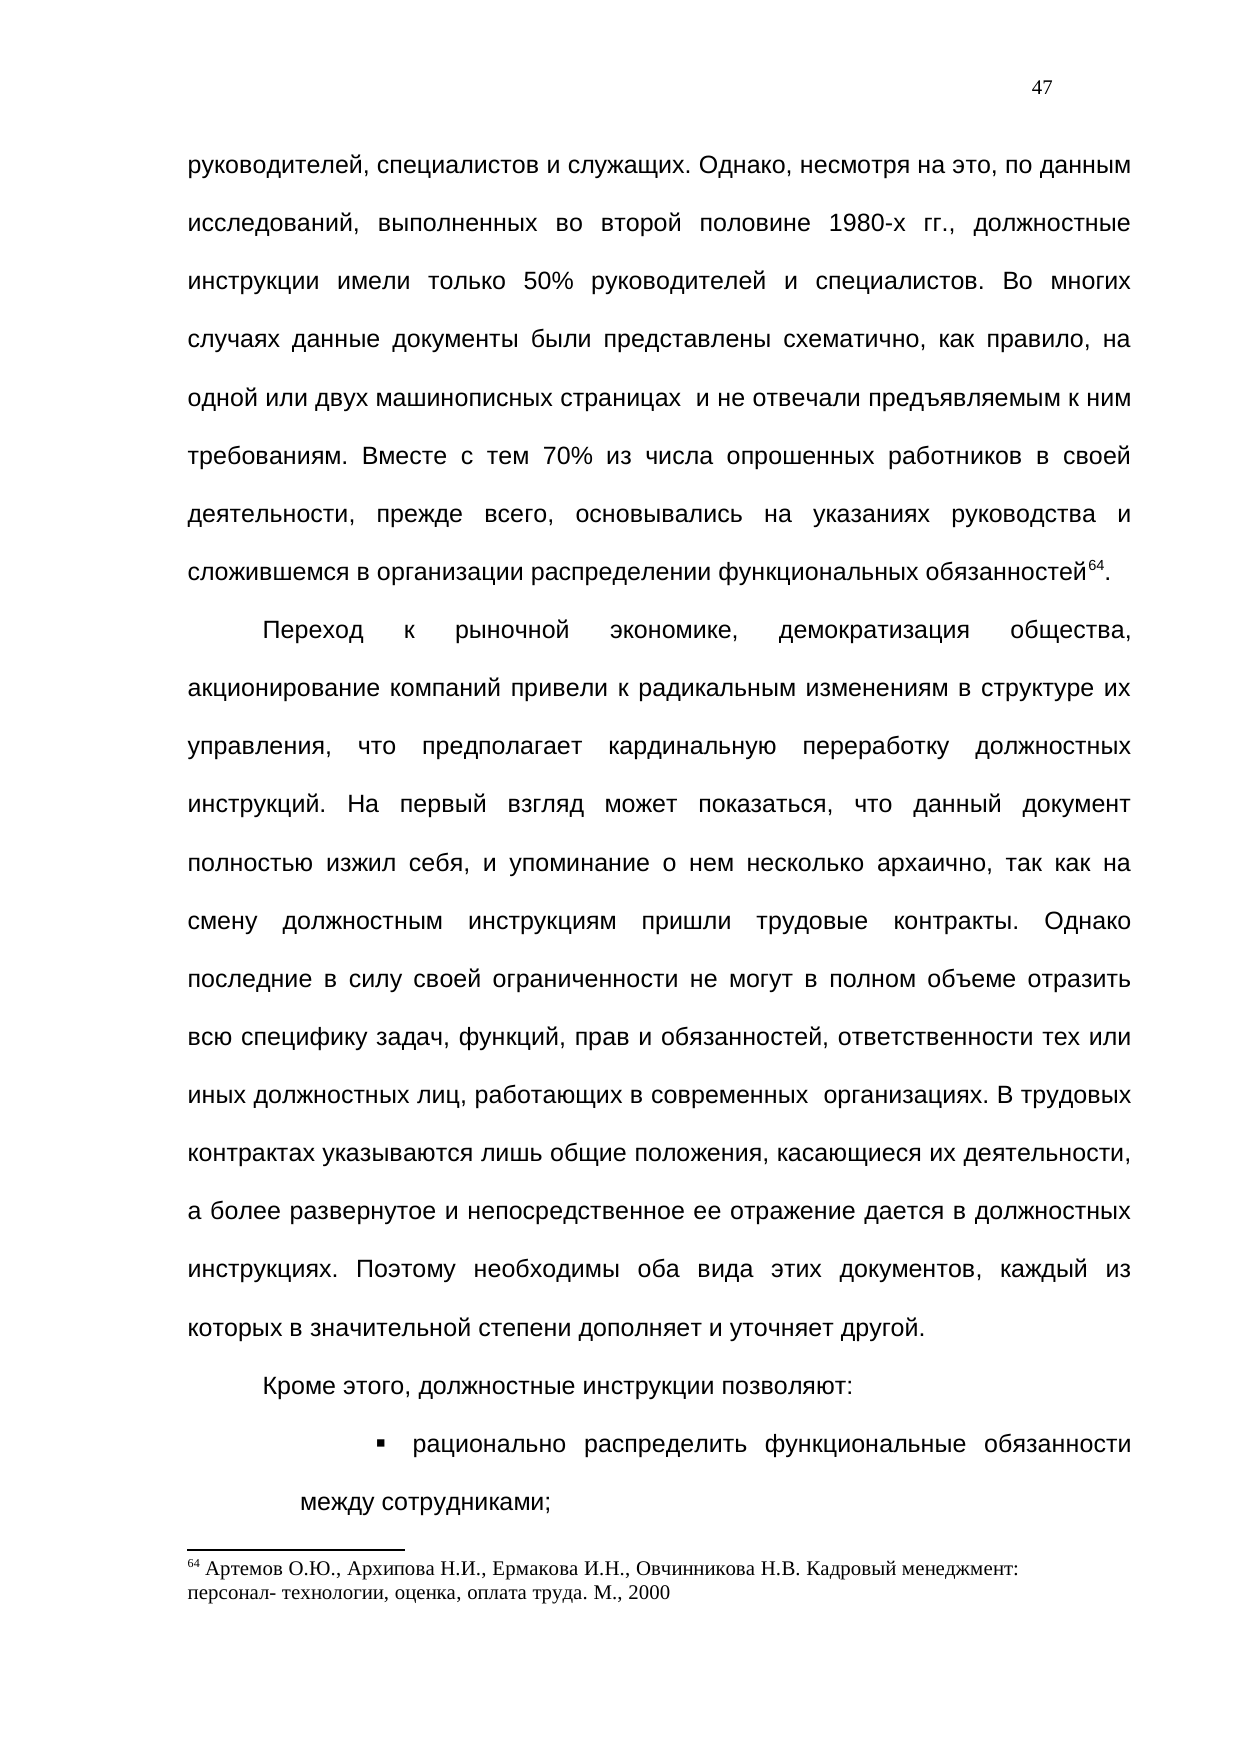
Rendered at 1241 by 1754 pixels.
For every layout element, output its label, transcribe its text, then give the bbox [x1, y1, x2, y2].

text Переход к рыночной экономике, демократизация общества, акционирование компаний привели к радикальным изменениям в структуре их управления, что предполагает кардинальную переработку должностных инструкций. На первый взгляд может показаться, что данный документ полностью изжил себя, и упоминание о нем несколько архаично, так как на смену должностным инструкциям пришли трудовые контракты. Однако последние в силу своей ограниченности не могут в полном объеме отразить всю специфику задач, функций, прав и обязанностей, ответственности тех или иных должностных лиц, работающих в современных организациях. В трудовых контрактах указываются лишь общие положения, касающиеся их деятельности, а более развернутое и непосредственное ее отражение дается в должностных инструкциях. Поэтому необходимы оба вида этих документов, каждый из которых в значительной степени дополняет и уточняет другой. [187, 615, 1132, 1342]
list рационально распределить функциональные обязанности между сотрудниками; [300, 1429, 1132, 1516]
text Кроме этого, должностные инструкции позволяют: [187, 1371, 1132, 1400]
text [187, 150, 1132, 586]
